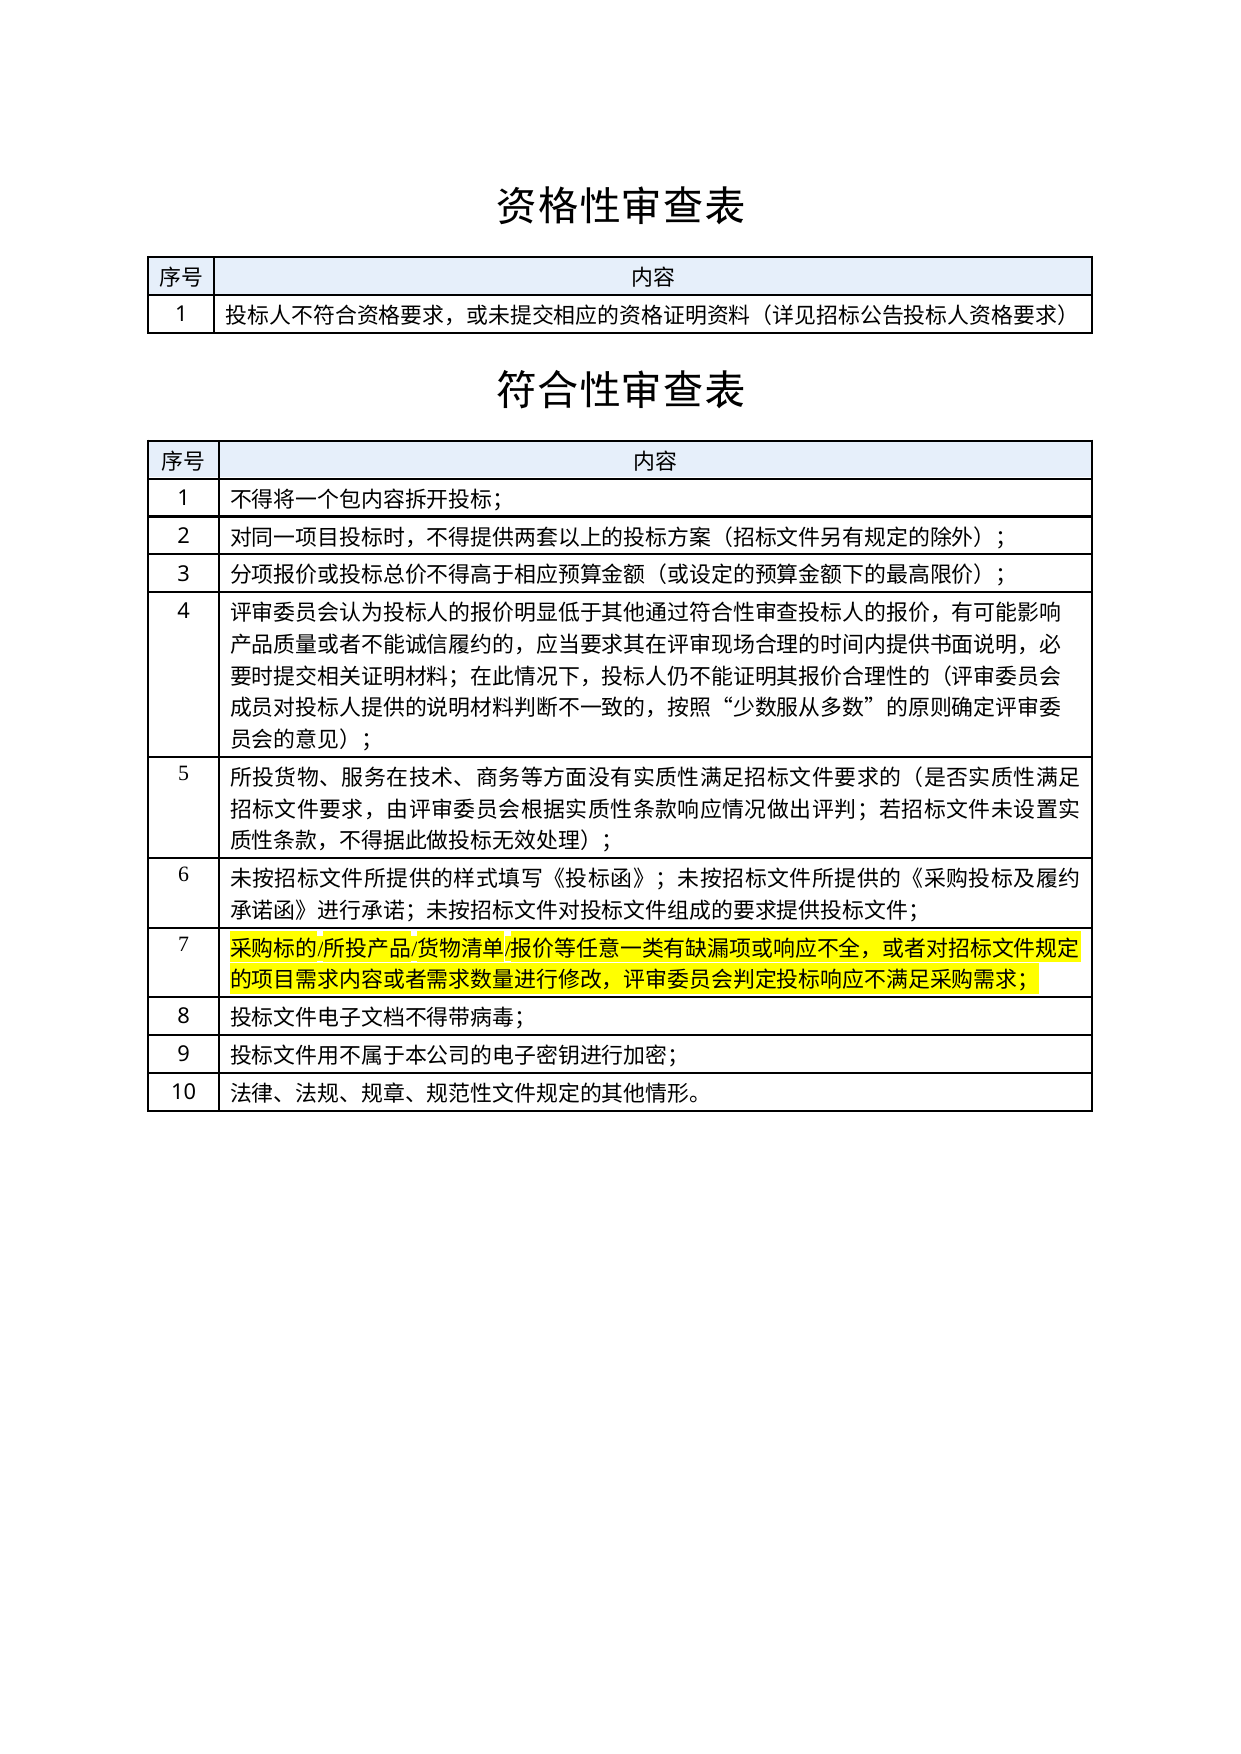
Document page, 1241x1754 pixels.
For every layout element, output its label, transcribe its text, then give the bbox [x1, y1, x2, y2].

table_cell 7 [149, 929, 218, 996]
table_header 序号 [149, 442, 218, 477]
table_cell 分项报价或投标总价不得高于相应预算金额（或设定的预算金额下的最高限价）； [220, 555, 1091, 591]
text 资格性审查表 [148, 179, 1092, 227]
table_cell 4 [149, 593, 218, 756]
table_cell 1 [149, 480, 218, 515]
table_cell 6 [149, 859, 218, 927]
table_cell 10 [149, 1074, 218, 1110]
table_cell 2 [149, 518, 218, 553]
table_cell 3 [149, 555, 218, 591]
table_header 序号 [149, 258, 213, 294]
table_cell 对同一项目投标时，不得提供两套以上的投标方案（招标文件另有规定的除外）； [220, 518, 1091, 553]
table_header 内容 [220, 442, 1091, 477]
table_cell 不得将一个包内容拆开投标； [220, 480, 1091, 515]
table_cell 5 [149, 758, 218, 857]
table_cell 法律、法规、规章、规范性文件规定的其他情形。 [220, 1074, 1091, 1110]
table_cell 投标人不符合资格要求，或未提交相应的资格证明资料（详见招标公告投标人资格要求） [215, 296, 1091, 332]
table_cell 8 [149, 998, 218, 1034]
table_cell 9 [149, 1036, 218, 1072]
table_cell 评审委员会认为投标人的报价明显低于其他通过符合性审查投标人的报价，有可能影响产品质量或者不能诚信履约的，应当要求其在评审现场合理的时间内提供书面说明，必要时提交相关证明材料；在此情况下，投标人仍不能证明其报价合理性的（评审委员会成员对投标人提供的说明材料判断不一致的，按照“少数服从多数”的原则确定评审委员会的意见）； [220, 593, 1091, 756]
table_cell 投标文件电子文档不得带病毒； [220, 998, 1091, 1034]
text 符合性审查表 [148, 363, 1092, 410]
table_cell 所投货物、服务在技术、商务等方面没有实质性满足招标文件要求的（是否实质性满足招标文件要求，由评审委员会根据实质性条款响应情况做出评判；若招标文件未设置实质性条款，不得据此做投标无效处理）； [220, 758, 1091, 857]
table_header 内容 [215, 258, 1091, 294]
table_cell 采购标的/所投产品/货物清单/报价等任意一类有缺漏项或响应不全，或者对招标文件规定的项目需求内容或者需求数量进行修改，评审委员会判定投标响应不满足采购需求； [220, 929, 1091, 996]
table_cell 投标文件用不属于本公司的电子密钥进行加密； [220, 1036, 1091, 1072]
table_cell 未按招标文件所提供的样式填写《投标函》；未按招标文件所提供的《采购投标及履约承诺函》进行承诺；未按招标文件对投标文件组成的要求提供投标文件； [220, 859, 1091, 927]
table_cell 1 [149, 296, 213, 332]
